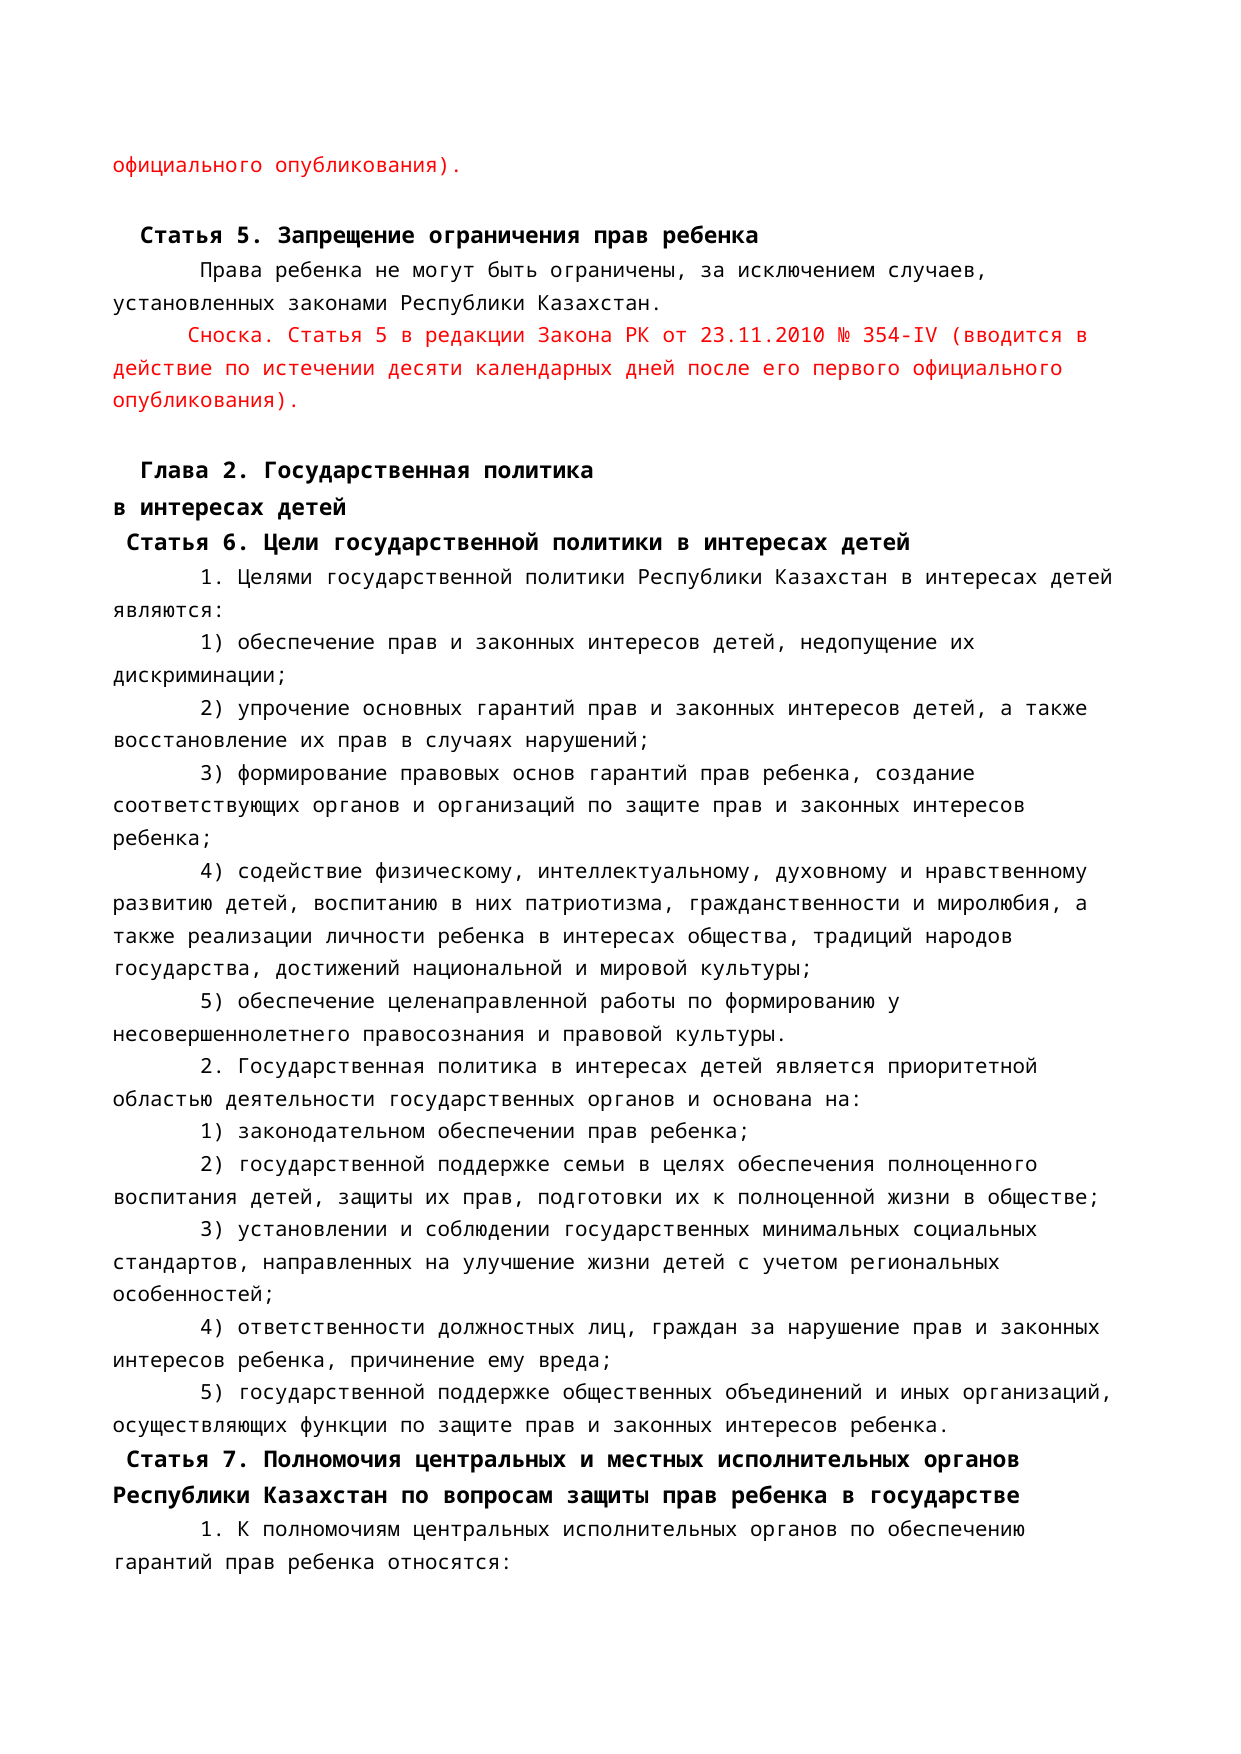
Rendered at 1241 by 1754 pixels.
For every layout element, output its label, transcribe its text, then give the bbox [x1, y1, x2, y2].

text 1. Целями государственной политики Республики Казахстан в интересах детей являются: [112, 562, 1128, 623]
text 3) установлении и соблюдении государственных минимальных социальных стандартов, направленных на улучшение жизни детей с учетом региональных особенностей; [112, 1214, 1128, 1308]
text Статья 6. Цели государственной политики в интересах детей [112, 526, 1128, 558]
text Статья 7. Полномочия центральных и местных исполнительных органов Республики Казахстан по вопросам защиты прав ребенка в государстве [112, 1443, 1128, 1510]
text 3) формирование правовых основ гарантий прав ребенка, создание соответствующих органов и организаций по защите прав и законных интересов ребенка; [112, 758, 1128, 852]
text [112, 150, 1128, 214]
text 1. К полномочиям центральных исполнительных органов по обеспечению гарантий прав ребенка относятся: [112, 1514, 1128, 1576]
text Статья 5. Запрещение ограничения прав ребенка [112, 219, 1128, 250]
text 2) упрочение основных гарантий прав и законных интересов детей, а также восстановление их прав в случаях нарушений; [112, 693, 1128, 754]
text Сноска. Статья 5 в редакции Закона РК от 23.11.2010 № 354-IV (вводится в действие по истечении десяти календарных дней после его первого официального опубликования). [112, 320, 1128, 450]
text 5) обеспечение целенаправленной работы по формированию у несовершеннолетнего правосознания и правовой культуры. [112, 986, 1128, 1047]
text 4) ответственности должностных лиц, граждан за нарушение прав и законных интересов ребенка, причинение ему вреда; [112, 1312, 1128, 1373]
text 5) государственной поддержке общественных объединений и иных организаций, осуществляющих функции по защите прав и законных интересов ребенка. [112, 1377, 1128, 1438]
text Права ребенка не могут быть ограничены, за исключением случаев, установленных законами Республики Казахстан. [112, 255, 1128, 316]
text 2) государственной поддержке семьи в целях обеспечения полноценного воспитания детей, защиты их прав, подготовки их к полноценной жизни в обществе; [112, 1149, 1128, 1210]
text 4) содействие физическому, интеллектуальному, духовному и нравственному развитию детей, воспитанию в них патриотизма, гражданственности и миролюбия, а также реализации личности ребенка в интересах общества, традиций народов государства, достижений национальной и мировой культуры; [112, 856, 1128, 982]
text 1) обеспечение прав и законных интересов детей, недопущение их дискриминации; [112, 627, 1128, 688]
text Глава 2. Государственная политика в интересах детей [112, 454, 1128, 522]
text 1) законодательном обеспечении прав ребенка; [112, 1117, 1128, 1145]
text 2. Государственная политика в интересах детей является приоритетной областью деятельности государственных органов и основана на: [112, 1051, 1128, 1112]
